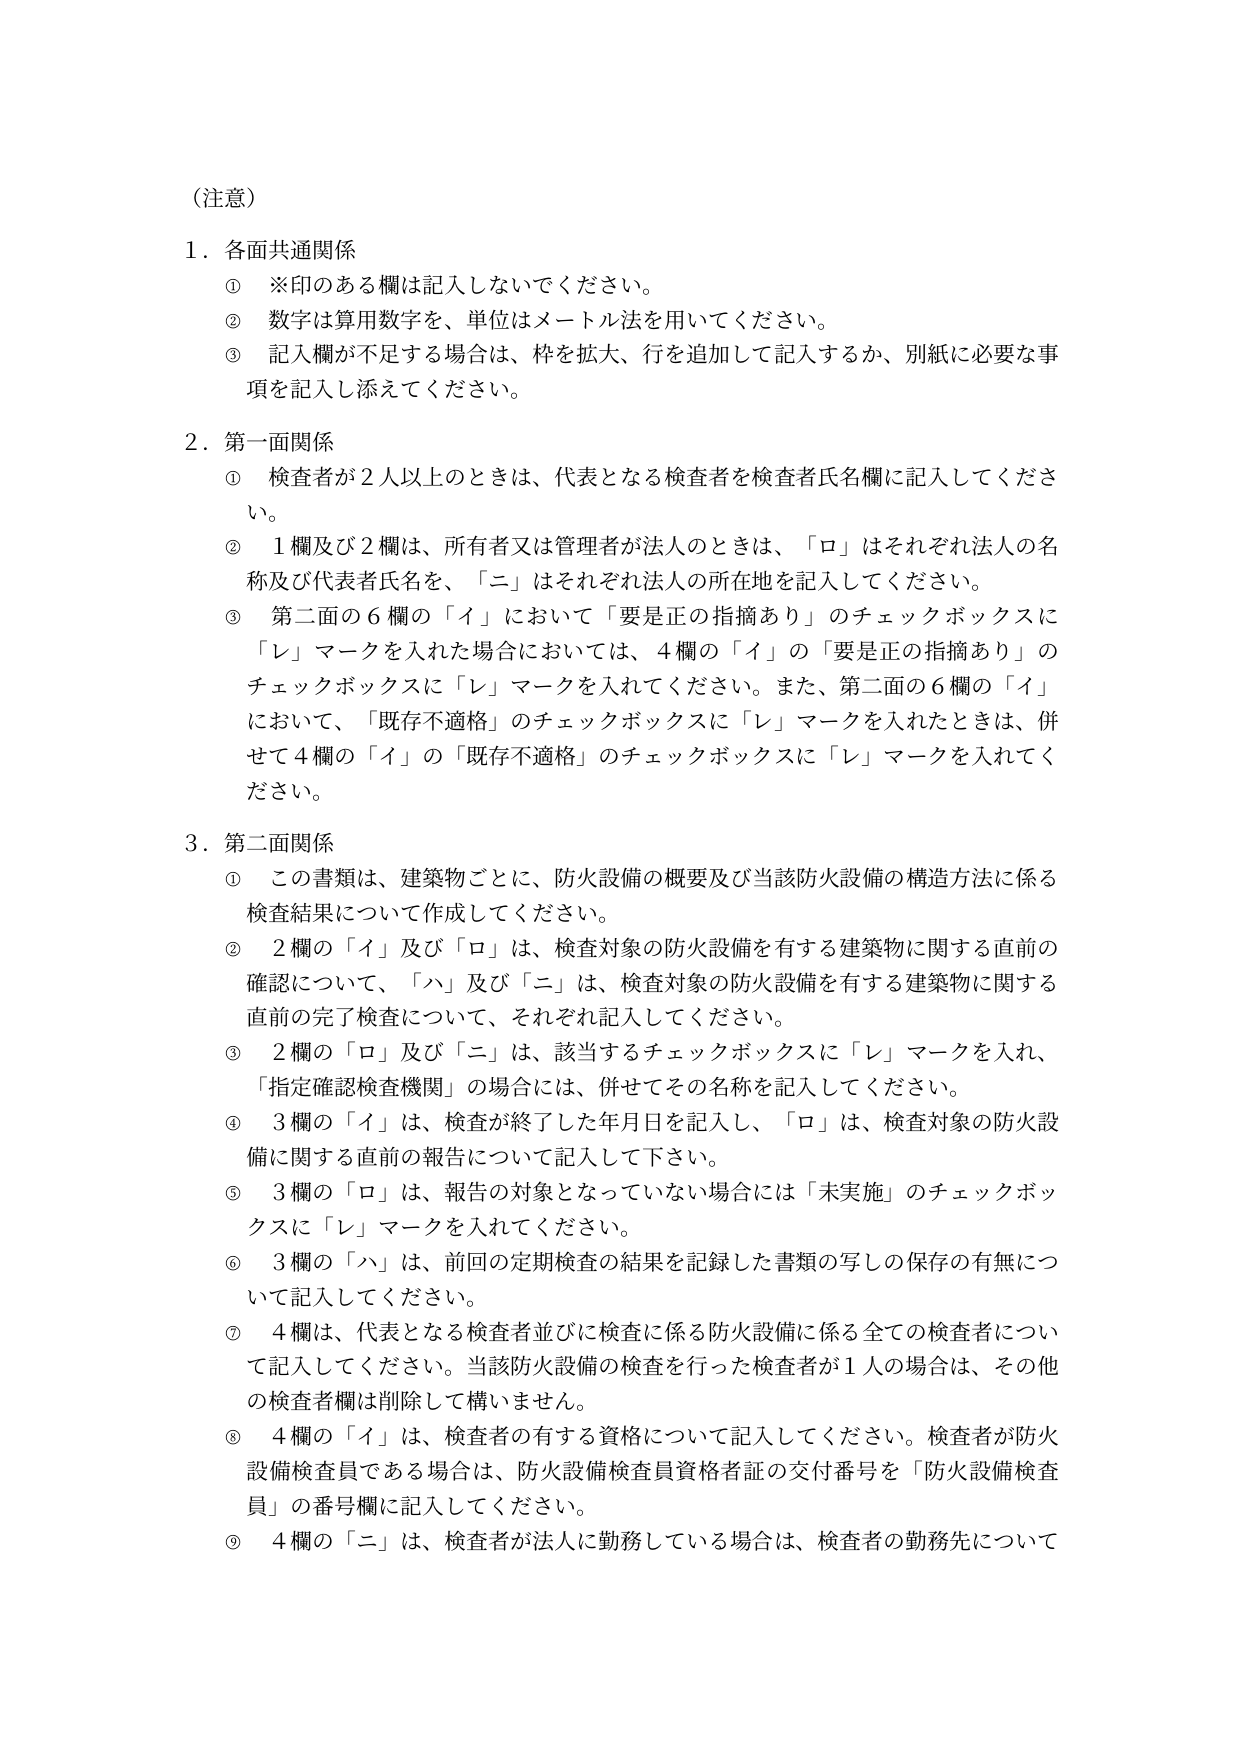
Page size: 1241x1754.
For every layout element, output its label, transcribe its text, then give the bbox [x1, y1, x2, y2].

text ① ※印のある欄は記入しないでください。 [203, 266, 1060, 301]
text ④ ３欄の「イ」は、検査が終了した年月日を記入し、「ロ」は、検査対象の防火設備に関する直前の報告について記入して下さい。 [203, 1104, 1060, 1173]
text ⑤ ３欄の「ロ」は、報告の対象となっていない場合には「未実施」のチェックボックスに「レ」マークを入れてください。 [203, 1173, 1060, 1243]
text ② １欄及び２欄は、所有者又は管理者が法人のときは、「ロ」はそれぞれ法人の名称及び代表者氏名を、「ニ」はそれぞれ法人の所在地を記入してください。 [203, 528, 1060, 598]
text ① 検査者が２人以上のときは、代表となる検査者を検査者氏名欄に記入してください。 [203, 458, 1060, 528]
text ② ２欄の「イ」及び「ロ」は、検査対象の防火設備を有する建築物に関する直前の確認について、「ハ」及び「ニ」は、検査対象の防火設備を有する建築物に関する直前の完了検査について、それぞれ記入してください。 [203, 929, 1060, 1034]
text ① この書類は、建築物ごとに、防火設備の概要及び当該防火設備の構造方法に係る検査結果について作成してください。 [203, 859, 1060, 929]
text ③ ２欄の「ロ」及び「ニ」は、該当するチェックボックスに「レ」マークを入れ、「指定確認検査機関」の場合には、併せてその名称を記入してください。 [203, 1034, 1060, 1104]
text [203, 1522, 1060, 1557]
text ② 数字は算用数字を、単位はメートル法を用いてください。 [203, 301, 1060, 336]
text ２．第一面関係 [181, 423, 1060, 458]
text ③ 記入欄が不足する場合は、枠を拡大、行を追加して記入するか、別紙に必要な事項を記入し添えてください。 [203, 336, 1060, 406]
text ⑥ ３欄の「ハ」は、前回の定期検査の結果を記録した書類の写しの保存の有無について記入してください。 [203, 1243, 1060, 1313]
text （注意） [181, 179, 1060, 214]
text ⑧ ４欄の「イ」は、検査者の有する資格について記入してください。検査者が防火設備検査員である場合は、防火設備検査員資格者証の交付番号を「防火設備検査員」の番号欄に記入してください。 [203, 1418, 1060, 1522]
text ③ 第二面の６欄の「イ」において「要是正の指摘あり」のチェックボックスに「レ」マークを入れた場合においては、４欄の「イ」の「要是正の指摘あり」のチェックボックスに「レ」マークを入れてください。また、第二面の６欄の「イ」において、「既存不適格」のチェックボックスに「レ」マークを入れたときは、併せて４欄の「イ」の「既存不適格」のチェックボックスに「レ」マークを入れてください。 [203, 598, 1060, 807]
text １．各面共通関係 [181, 231, 1060, 266]
text ⑦ ４欄は、代表となる検査者並びに検査に係る防火設備に係る全ての検査者について記入してください。当該防火設備の検査を行った検査者が１人の場合は、その他の検査者欄は削除して構いません。 [203, 1313, 1060, 1418]
text ３．第二面関係 [181, 824, 1060, 859]
